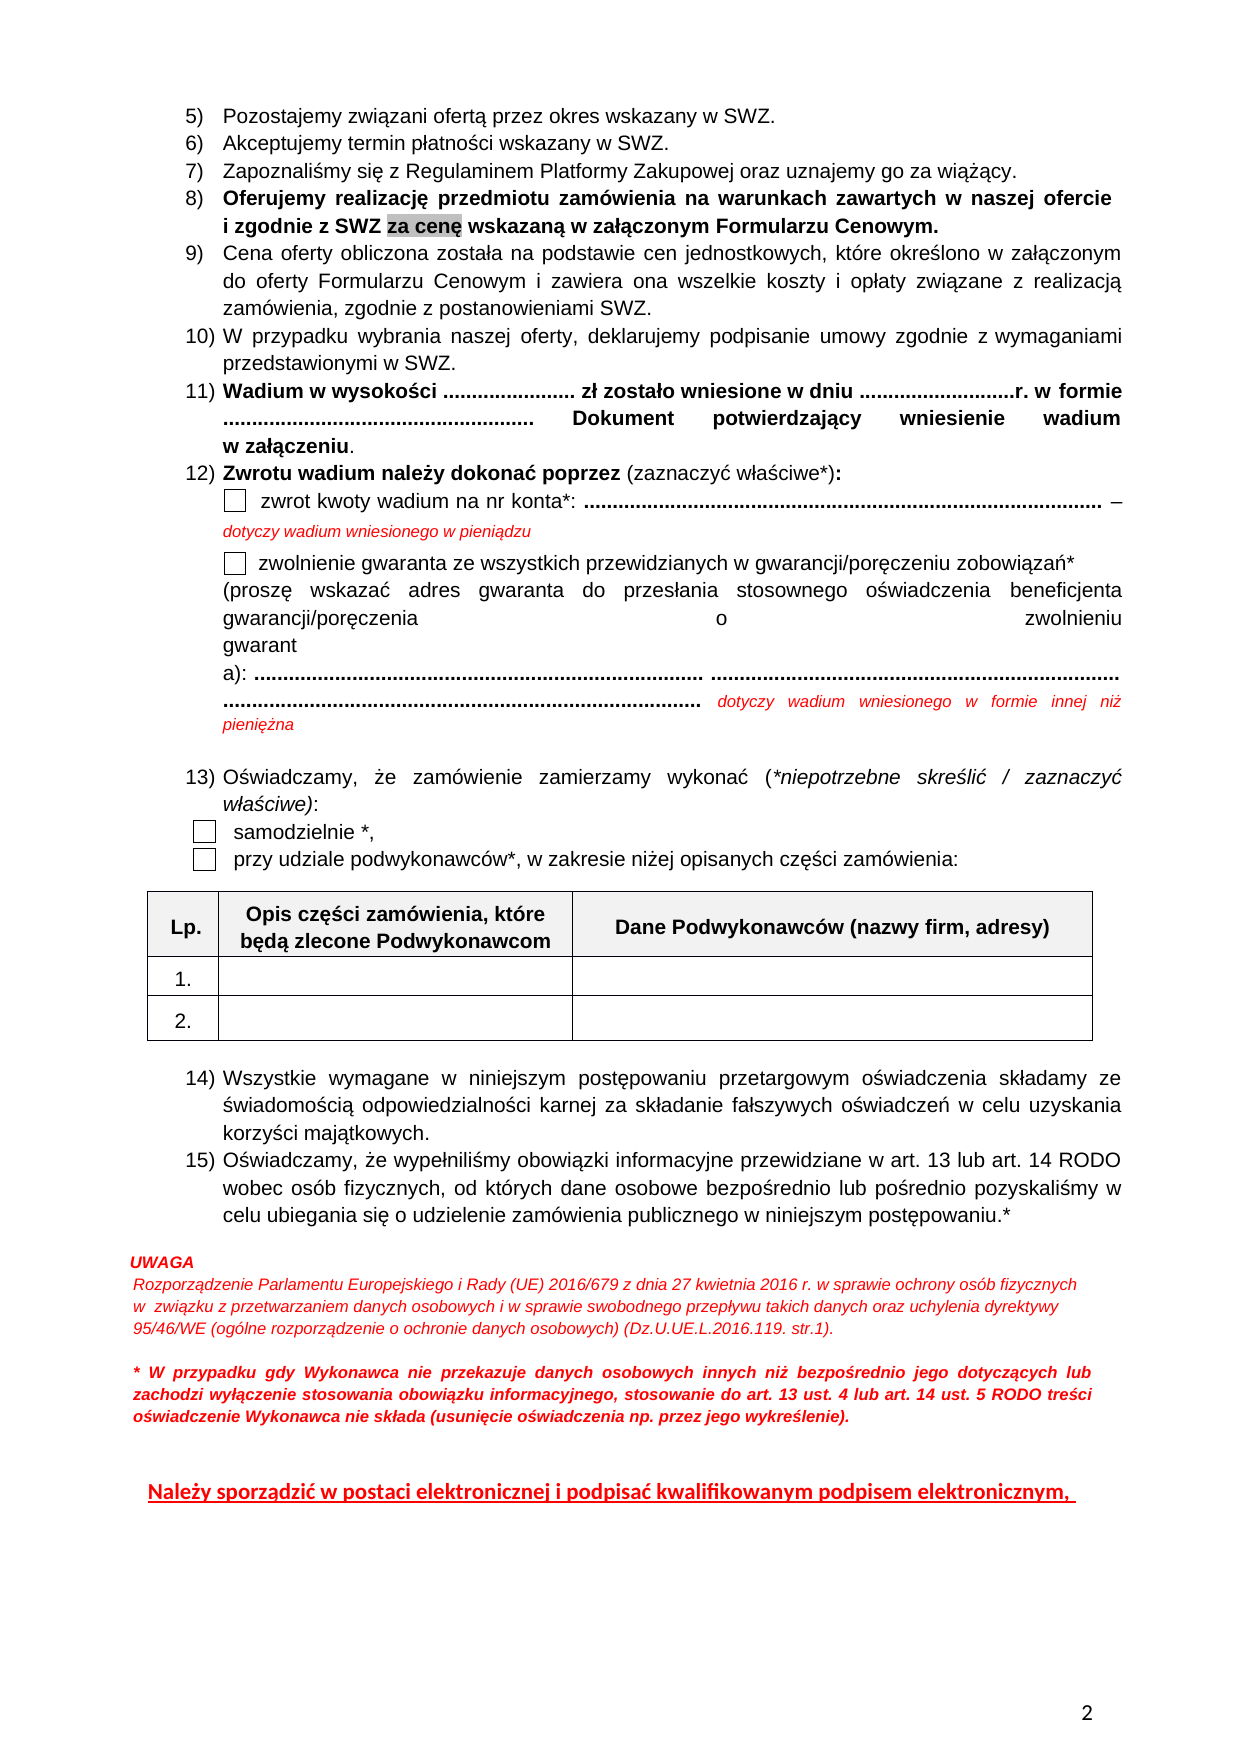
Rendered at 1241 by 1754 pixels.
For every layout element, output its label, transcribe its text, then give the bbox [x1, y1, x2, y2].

list Pozostajemy związani ofertą przez okres wskazany w SWZ. [185, 103, 1122, 127]
table_cell [573, 957, 1092, 995]
list zwrot kwoty wadium na nr konta*: .......................................................................................... – dotyczy wadium wniesionego w pieniądzu [223, 488, 1122, 541]
table_cell 2. [148, 996, 218, 1039]
list Akceptujemy termin płatności wskazany w SWZ. [185, 131, 1122, 155]
table_cell [219, 996, 572, 1039]
table_header Lp. [148, 892, 218, 956]
text * W przypadku gdy Wykonawca nie przekazuje danych osobowych innych niż bezpośrednio jego dotyczących lub zachodzi wyłączenie stosowania obowiązku informacyjnego, stosowanie do art. 13 ust. 4 lub art. 14 ust. 5 RODO treści oświadczenie Wykonawca nie składa (usunięcie oświadczenia np. przez jego wykreślenie). [133, 1362, 1093, 1426]
list Oferujemy realizację przedmiotu zamówienia na warunkach zawartych w naszej ofercie i zgodnie z SWZ za cenę wskazaną w załączonym Formularzu Cenowym. [185, 186, 1122, 237]
list Oświadczamy, że zamówienie zamierzamy wykonać (*niepotrzebne skreślić / zaznaczyć właściwe): [185, 764, 1122, 816]
list Oświadczamy, że wypełniliśmy obowiązki informacyjne przewidziane w art. 13 lub art. 14 RODO wobec osób fizycznych, od których dane osobowe bezpośrednio lub pośrednio pozyskaliśmy w celu ubiegania się o udzielenie zamówienia publicznego w niniejszym postępowaniu.* [185, 1148, 1122, 1227]
list W przypadku wybrania naszej oferty, deklarujemy podpisanie umowy zgodnie z wymaganiami przedstawionymi w SWZ. [185, 323, 1122, 375]
list Wszystkie wymagane w niniejszym postępowaniu przetargowym oświadczenia składamy ze świadomością odpowiedzialności karnej za składanie fałszywych oświadczeń w celu uzyskania korzyści majątkowych. [185, 1066, 1122, 1144]
text przy udziale podwykonawców*, w zakresie niżej opisanych części zamówienia: [192, 847, 1122, 871]
table_cell [219, 957, 572, 995]
table_cell 1. [148, 957, 218, 995]
list (proszę wskazać adres gwaranta do przesłania stosownego oświadczenia beneficjenta gwarancji/poręczenia o zwolnieniu gwaranta): .............................................................................. .......................................................................................................................................................... dotyczy wadium wniesionego w formie innej niż pieniężna [223, 578, 1122, 734]
text UWAGA [125, 1252, 1122, 1272]
list Zapoznaliśmy się z Regulaminem Platformy Zakupowej oraz uznajemy go za wiążący. [185, 158, 1122, 182]
text samodzielnie *, [192, 819, 1122, 843]
list Wadium w wysokości ....................... zł zostało wniesione w dniu ...........................r. w formie ...................................................... Dokument potwierdzający wniesienie wadium w załączeniu. [185, 378, 1122, 457]
list Zwrotu wadium należy dokonać poprzez (zaznaczyć właściwe*): [185, 461, 1122, 485]
text Rozporządzenie Parlamentu Europejskiego i Rady (UE) 2016/679 z dnia 27 kwietnia 2016 r. w sprawie ochrony osób fizycznych w związku z przetwarzaniem danych osobowych i w sprawie swobodnego przepływu takich danych oraz uchylenia dyrektywy 95/46/WE (ogólne rozporządzenie o ochronie danych osobowych) (Dz.U.UE.L.2016.119. str.1). [133, 1274, 1093, 1338]
list zwolnienie gwaranta ze wszystkich przewidzianych w gwarancji/poręczeniu zobowiązań* [223, 551, 1122, 575]
list Cena oferty obliczona została na podstawie cen jednostkowych, które określono w załączonym do oferty Formularzu Cenowym i zawiera ona wszelkie koszty i opłaty związane z realizacją zamówienia, zgodnie z postanowieniami SWZ. [185, 241, 1122, 320]
table_cell [573, 996, 1092, 1039]
table_header Dane Podwykonawców (nazwy firm, adresy) [573, 892, 1092, 956]
text Należy sporządzić w postaci elektronicznej i podpisać kwalifikowanym podpisem elektronicznym, [148, 1477, 1093, 1505]
table_header Opis części zamówienia, które będą zlecone Podwykonawcom [219, 892, 572, 956]
